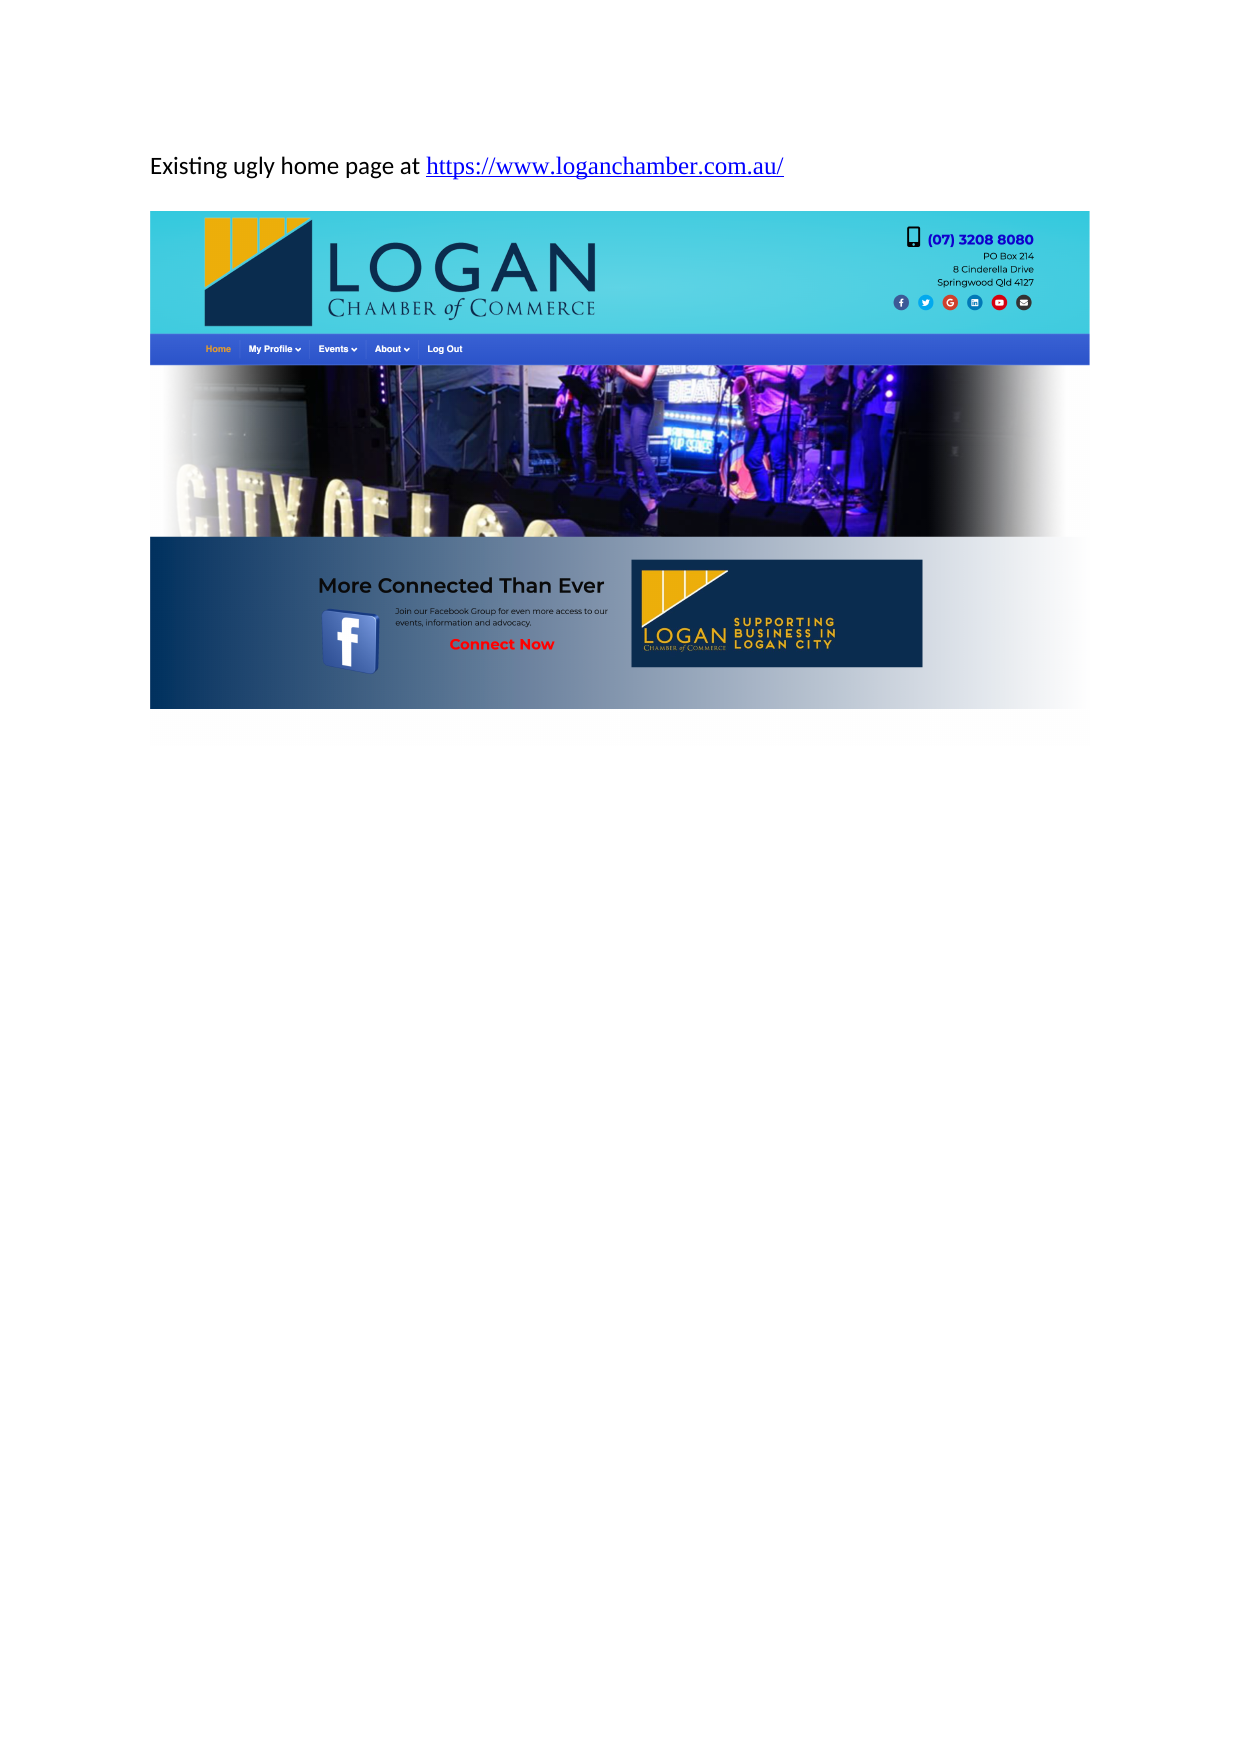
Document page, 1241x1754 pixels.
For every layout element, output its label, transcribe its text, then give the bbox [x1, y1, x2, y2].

picture [150, 211, 1090, 746]
text Existing ugly home page at https://www.loganchamber.com.au/ [150, 150, 1090, 181]
